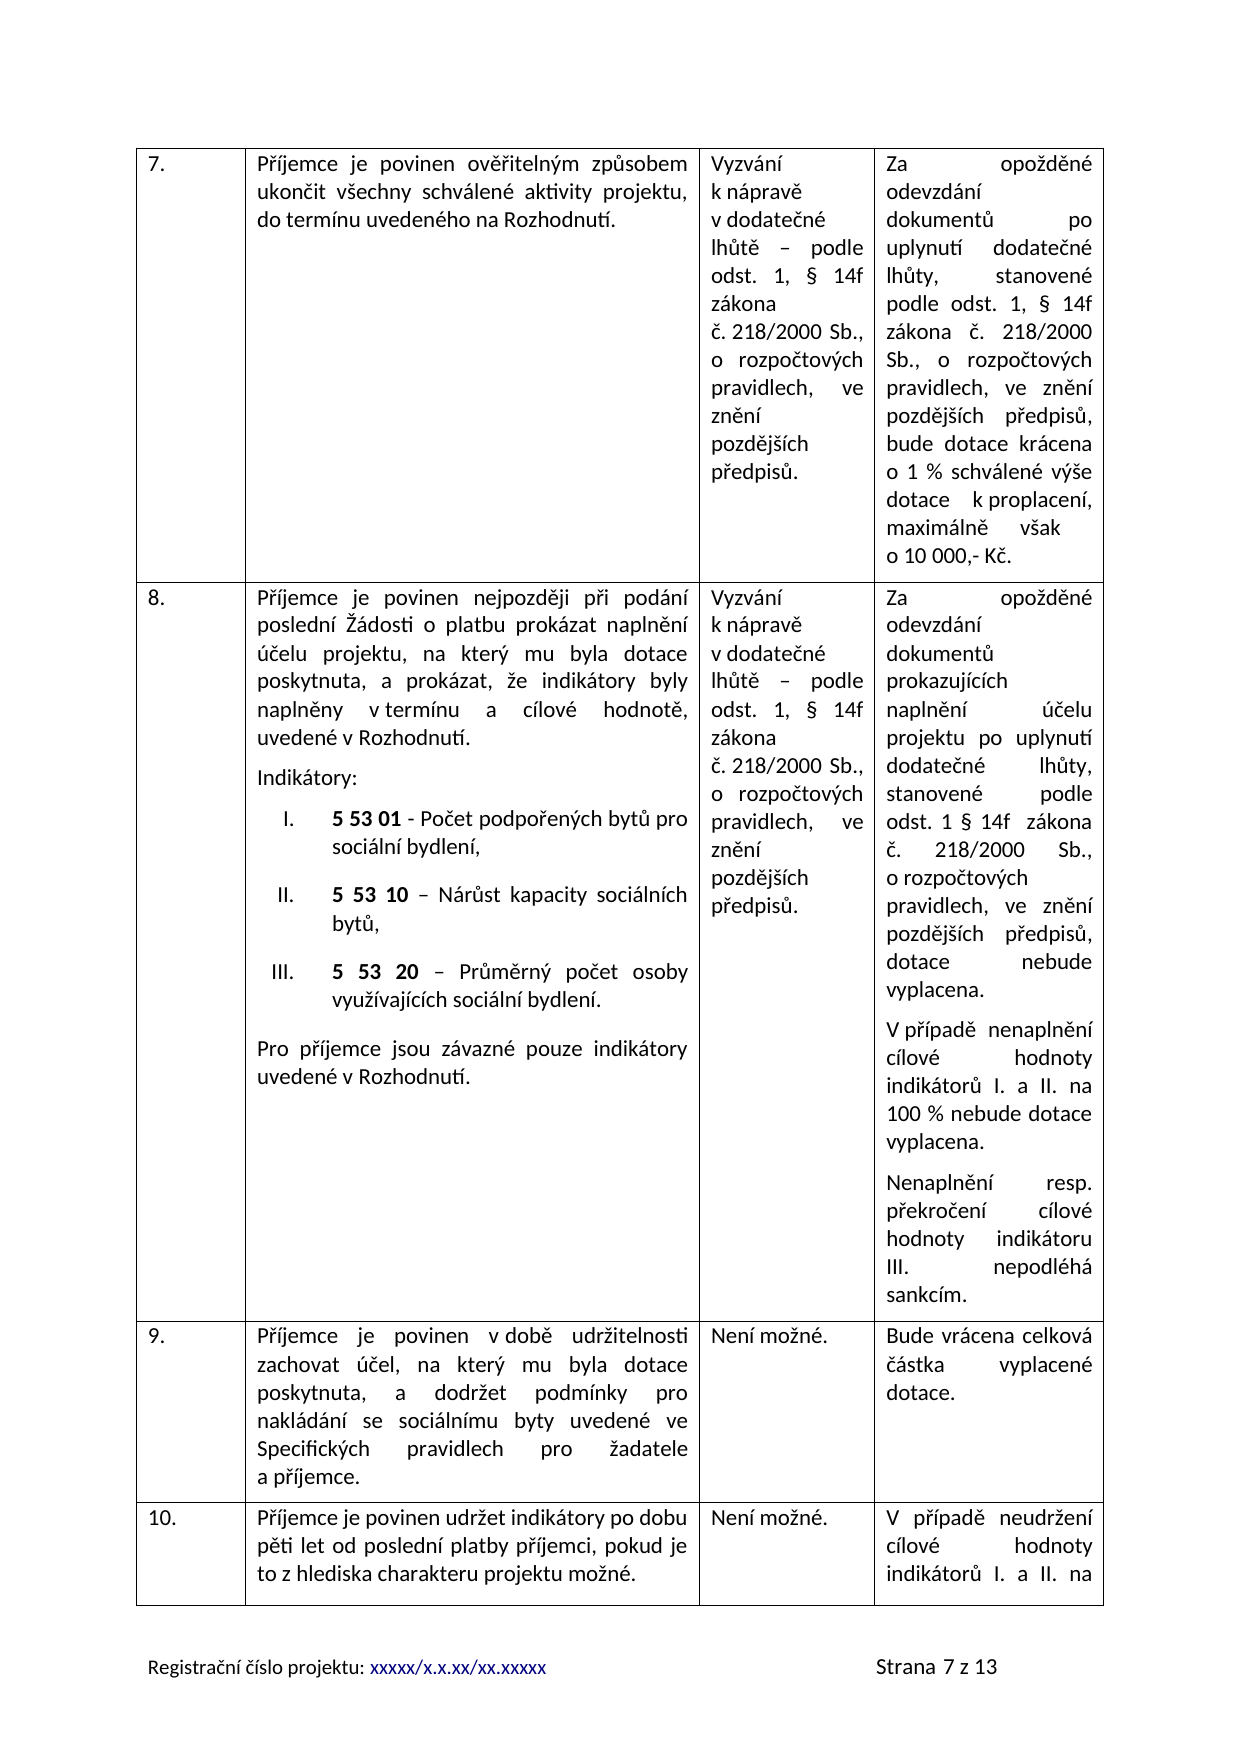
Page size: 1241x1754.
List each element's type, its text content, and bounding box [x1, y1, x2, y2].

table_cell Příjemce je povinen nejpozději při podání poslední Žádosti o platbu prokázat naplnění účelu projektu, na který mu byla dotace poskytnuta, a prokázat, že indikátory byly naplněny v termínu a cílové hodnotě, uvedené v Rozhodnutí. Indikátory: 5 53 01 - Počet podpořených bytů pro sociální bydlení, 5 53 10 – Nárůst kapacity sociálních bytů, 5 53 20 – Průměrný počet osoby využívajících sociální bydlení. Pro příjemce jsou závazné pouze indikátory uvedené v Rozhodnutí. [246, 583, 699, 1321]
table_cell Příjemce je povinen v době udržitelnosti zachovat účel, na který mu byla dotace poskytnuta, a dodržet podmínky pro nakládání se sociálnímu byty uvedené ve Specifických pravidlech pro žadatele a příjemce. [246, 1322, 699, 1502]
table_cell Vyzvání k nápravě v dodatečné lhůtě – podle odst. 1, § 14f zákona č. 218/2000 Sb., o rozpočtových pravidlech, ve znění pozdějších předpisů. [700, 149, 874, 582]
table_cell Bude vrácena celková částka vyplacené dotace. [875, 1322, 1103, 1502]
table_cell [246, 1503, 699, 1605]
table_cell Za opožděné odevzdání dokumentů prokazujících naplnění účelu projektu po uplynutí dodatečné lhůty, stanovené podle odst. 1 § 14f zákona č. 218/2000 Sb., o rozpočtových pravidlech, ve znění pozdějších předpisů, dotace nebude vyplacena. V případě nenaplnění cílové hodnoty indikátorů I. a II. na 100 % nebude dotace vyplacena. Nenaplnění resp. překročení cílové hodnoty indikátoru III. nepodléhá sankcím. [875, 583, 1103, 1321]
table_cell Vyzvání k nápravě v dodatečné lhůtě – podle odst. 1, § 14f zákona č. 218/2000 Sb., o rozpočtových pravidlech, ve znění pozdějších předpisů. [700, 583, 874, 1321]
table_cell 10. [137, 1503, 245, 1605]
table_cell Není možné. [700, 1503, 874, 1605]
table_cell Příjemce je povinen ověřitelným způsobem ukončit všechny schválené aktivity projektu, do termínu uvedeného na Rozhodnutí. [246, 149, 699, 582]
table_cell 7. [137, 149, 245, 582]
table_cell 8. [137, 583, 245, 1321]
table_cell Není možné. [700, 1322, 874, 1502]
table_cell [875, 1503, 1103, 1605]
table_cell 9. [137, 1322, 245, 1502]
table_cell Za opožděné odevzdání dokumentů po uplynutí dodatečné lhůty, stanovené podle odst. 1, § 14f zákona č. 218/2000 Sb., o rozpočtových pravidlech, ve znění pozdějších předpisů, bude dotace krácena o 1 % schválené výše dotace k proplacení, maximálně však o 10 000,- Kč. [875, 149, 1103, 582]
